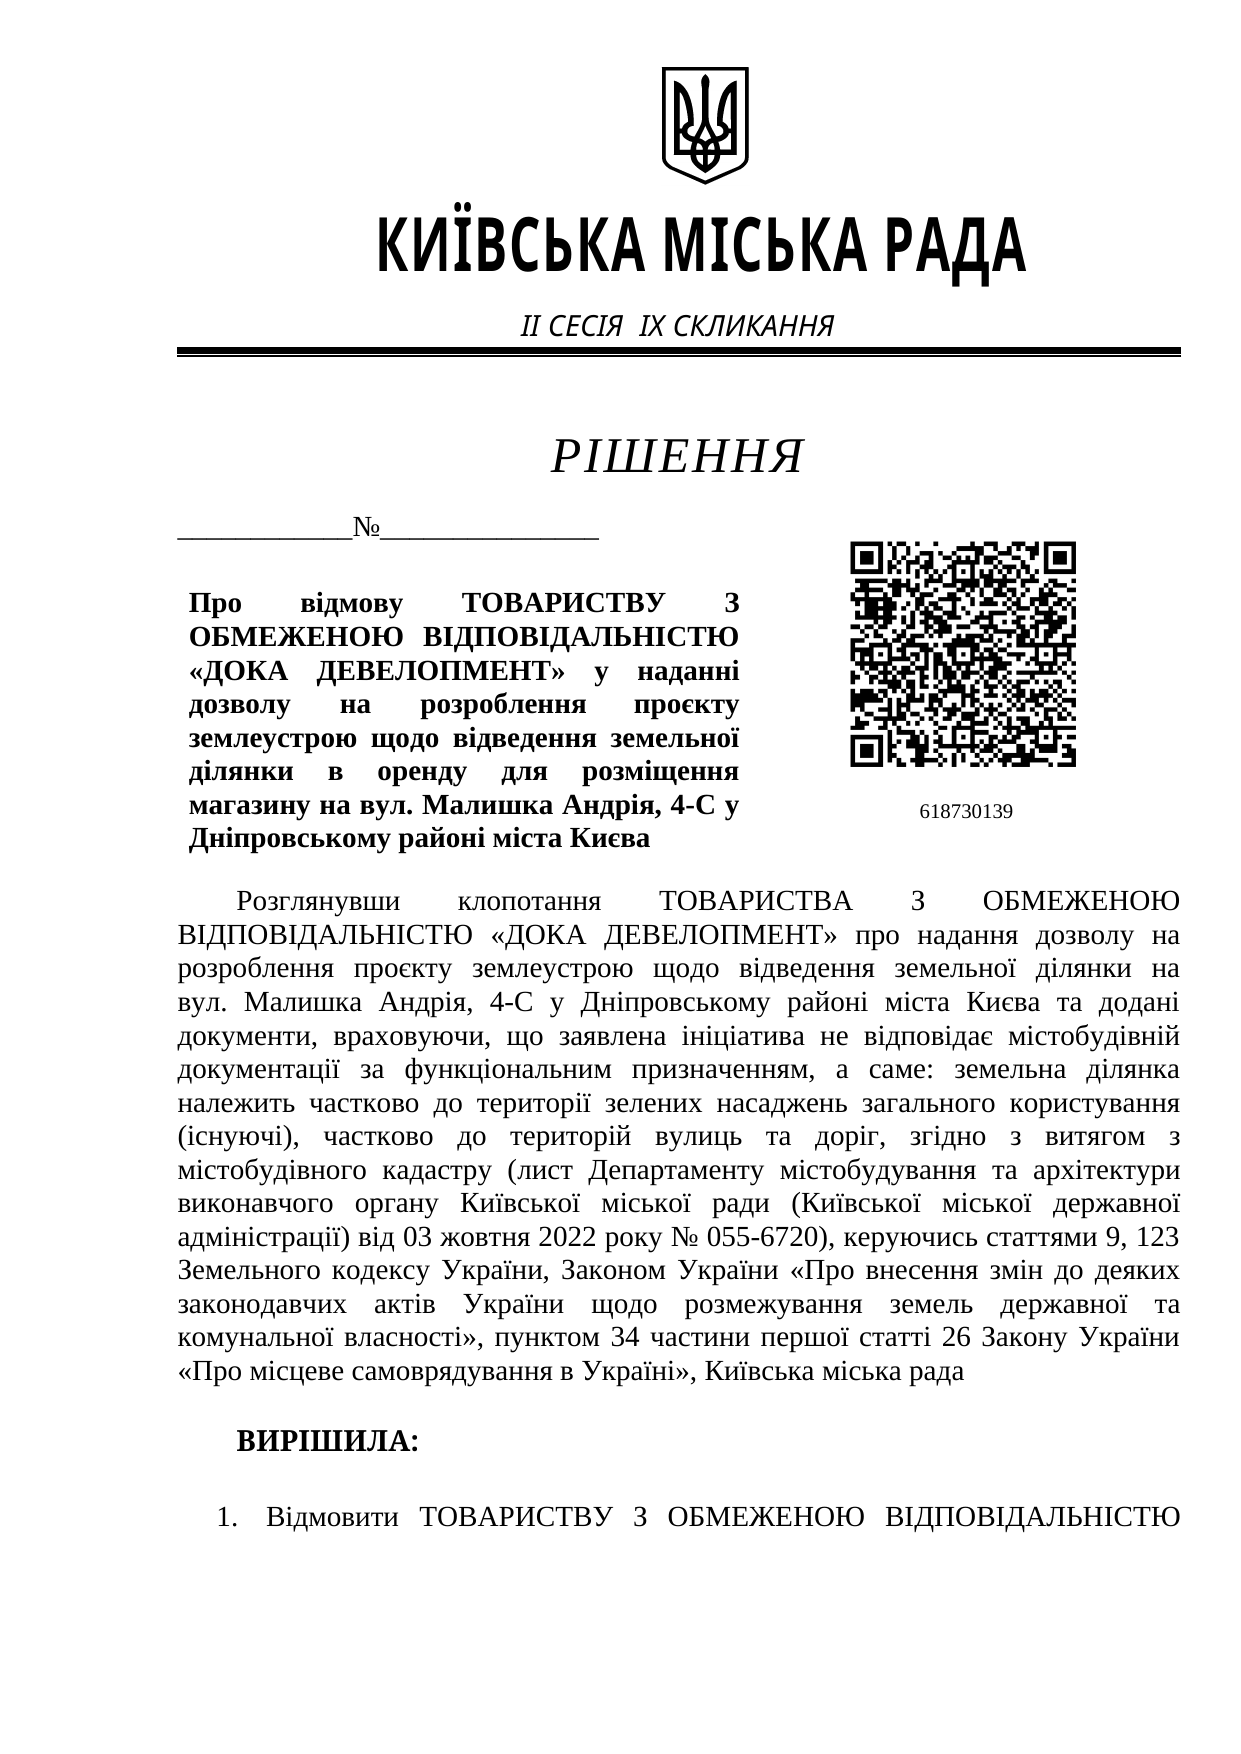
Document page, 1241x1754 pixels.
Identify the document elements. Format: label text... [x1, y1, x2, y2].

picture [660, 67, 751, 186]
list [177, 1499, 1181, 1533]
table_header Про відмову ТОВАРИСТВУ З ОБМЕЖЕНОЮ ВІДПОВІДАЛЬНІСТЮ «ДОКА ДЕВЕЛОПМЕНТ» у наданні дозволу на розроблення проєкту землеустрою щодо відведення земельної ділянки в оренду для розміщення магазину на вул. Малишка Андрія, 4-С у Дніпровському районі міста Києва [177, 586, 749, 854]
text КИЇВСЬКА МІСЬКА РАДА [222, 191, 1181, 293]
text Розглянувши клопотання ТОВАРИСТВА З ОБМЕЖЕНОЮ ВІДПОВІДАЛЬНІСТЮ «ДОКА ДЕВЕЛОПМЕНТ» про надання дозволу на розроблення проєкту землеустрою щодо відведення земельної ділянки на вул. Малишка Андрія, 4-С у Дніпровському районі міста Києва та додані документи, враховуючи, що заявлена ініціатива не відповідає містобудівній документації за функціональним призначенням, а саме: земельна ділянка належить частково до території зелених насаджень загального користування (існуючі), частково до територій вулиць та доріг, згідно з витягом з містобудівного кадастру (лист Департаменту містобудування та архітектури виконавчого органу Київської міської ради (Київської міської державної адміністрації) від 03 жовтня 2022 року № 055-6720), керуючись статтями 9, 123 Земельного кодексу України, Законом України «Про внесення змін до деяких законодавчих актів України щодо розмежування земель державної та комунальної власності», пунктом 34 частини першої статті 26 Закону України «Про місцеве самоврядування в Україні», Київська міська рада [177, 883, 1181, 1387]
picture [832, 523, 1094, 785]
text ВИРІШИЛА: [177, 1420, 1181, 1460]
text ____________№_______________ [177, 509, 1181, 542]
subtitle II сесія IX скликання [177, 306, 1181, 347]
subtitle РІШЕННЯ [177, 426, 1181, 483]
